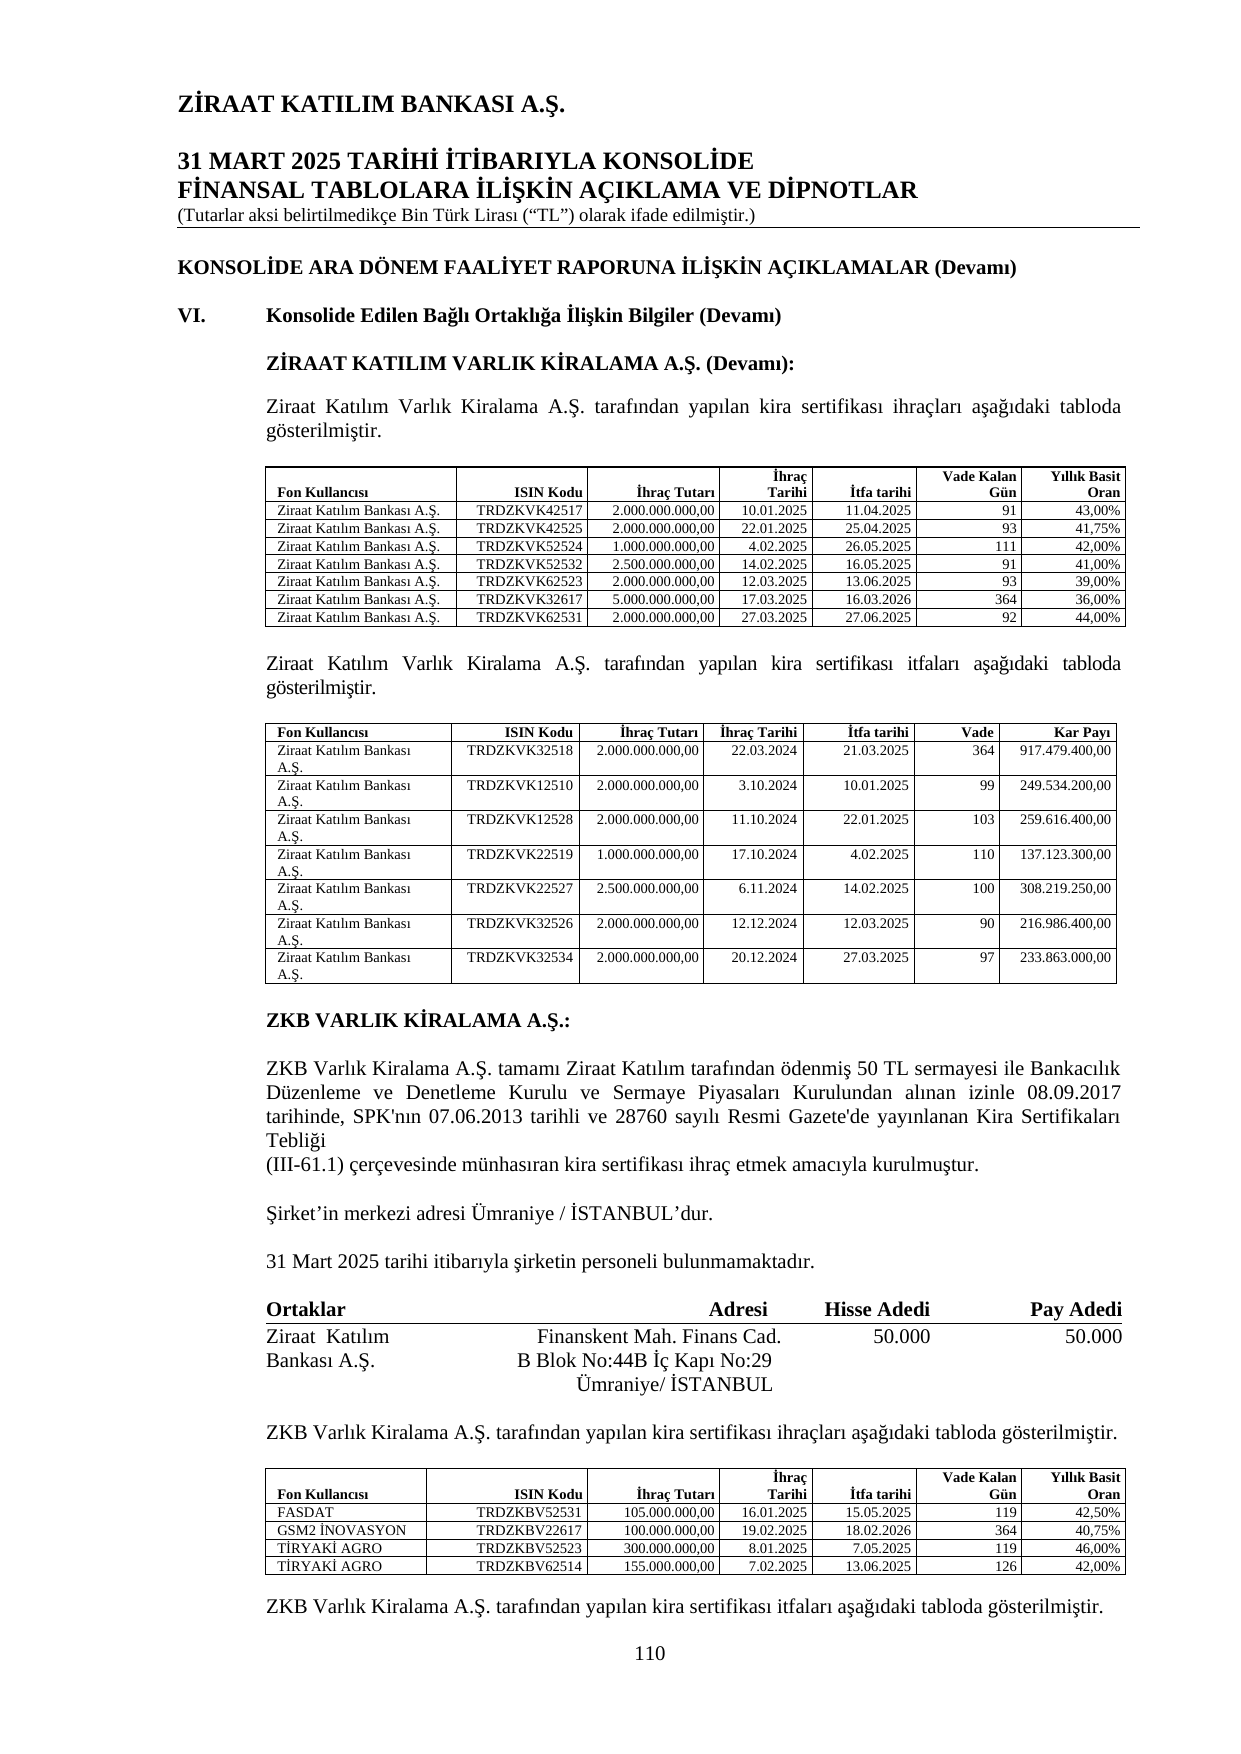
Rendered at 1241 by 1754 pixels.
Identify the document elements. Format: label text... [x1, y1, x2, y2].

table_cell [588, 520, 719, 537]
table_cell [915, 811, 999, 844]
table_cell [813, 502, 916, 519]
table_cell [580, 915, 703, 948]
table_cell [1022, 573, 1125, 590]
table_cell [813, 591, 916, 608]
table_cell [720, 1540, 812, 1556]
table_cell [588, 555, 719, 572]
text Ziraat Katılım Finanskent Mah. Finans Cad. 50.000 50.000 [266, 1324, 1122, 1348]
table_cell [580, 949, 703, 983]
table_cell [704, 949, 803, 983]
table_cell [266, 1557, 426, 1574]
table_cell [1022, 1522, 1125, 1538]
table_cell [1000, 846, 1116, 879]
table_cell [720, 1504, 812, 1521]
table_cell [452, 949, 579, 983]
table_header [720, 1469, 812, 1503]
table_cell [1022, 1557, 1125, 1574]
text Şirket’in merkezi adresi Ümraniye / İSTANBUL’dur. [266, 1200, 1122, 1224]
text Ziraat Katılım Varlık Kiralama A.Ş. tarafından yapılan kira sertifikası itfaları aşağıdaki tabloda gösterilmiştir. [266, 651, 1122, 699]
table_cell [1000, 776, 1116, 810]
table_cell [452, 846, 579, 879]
text 31 Mart 2025 tarihi itibarıyla şirketin personeli bulunmamaktadır. [266, 1248, 1122, 1273]
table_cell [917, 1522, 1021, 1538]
text Ümraniye/ İSTANBUL [517, 1372, 1122, 1396]
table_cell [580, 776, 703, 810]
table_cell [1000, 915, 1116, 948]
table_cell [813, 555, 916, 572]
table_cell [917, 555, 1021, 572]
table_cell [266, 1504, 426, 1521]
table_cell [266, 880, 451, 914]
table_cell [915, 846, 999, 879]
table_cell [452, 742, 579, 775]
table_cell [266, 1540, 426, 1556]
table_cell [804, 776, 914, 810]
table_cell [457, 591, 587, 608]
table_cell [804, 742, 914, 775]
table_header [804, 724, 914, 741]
text Ziraat Katılım Varlık Kiralama A.Ş. tarafından yapılan kira sertifikası ihraçları aşağıdaki tabloda gösterilmiştir. [266, 394, 1122, 442]
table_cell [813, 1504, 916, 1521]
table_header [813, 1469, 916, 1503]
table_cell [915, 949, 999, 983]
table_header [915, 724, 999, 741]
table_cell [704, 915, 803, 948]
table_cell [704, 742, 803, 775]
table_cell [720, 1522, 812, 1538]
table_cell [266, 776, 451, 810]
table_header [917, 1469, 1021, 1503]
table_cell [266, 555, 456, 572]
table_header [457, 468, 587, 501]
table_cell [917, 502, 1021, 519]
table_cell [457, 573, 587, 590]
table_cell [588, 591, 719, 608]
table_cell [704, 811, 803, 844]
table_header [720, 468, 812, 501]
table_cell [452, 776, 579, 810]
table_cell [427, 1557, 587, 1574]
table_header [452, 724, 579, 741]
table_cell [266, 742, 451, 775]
text ZKB Varlık Kiralama A.Ş. tamamı Ziraat Katılım tarafından ödenmiş 50 TL sermayesi ile Bankacılık Düzenleme ve Denetleme Kurulu ve Sermaye Piyasaları Kurulundan alınan izinle 08.09.2017 tarihinde, SPK'nın 07.06.2013 tarihli ve 28760 sayılı Resmi Gazete'de yayınlanan Kira Sertifikaları Tebliği (III-61.1) çerçevesinde münhasıran kira sertifikası ihraç etmek amacıyla kurulmuştur. [266, 1056, 1122, 1176]
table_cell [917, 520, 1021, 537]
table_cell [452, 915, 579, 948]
text ZKB Varlık Kiralama A.Ş. tarafından yapılan kira sertifikası ihraçları aşağıdaki tabloda gösterilmiştir. [266, 1420, 1122, 1444]
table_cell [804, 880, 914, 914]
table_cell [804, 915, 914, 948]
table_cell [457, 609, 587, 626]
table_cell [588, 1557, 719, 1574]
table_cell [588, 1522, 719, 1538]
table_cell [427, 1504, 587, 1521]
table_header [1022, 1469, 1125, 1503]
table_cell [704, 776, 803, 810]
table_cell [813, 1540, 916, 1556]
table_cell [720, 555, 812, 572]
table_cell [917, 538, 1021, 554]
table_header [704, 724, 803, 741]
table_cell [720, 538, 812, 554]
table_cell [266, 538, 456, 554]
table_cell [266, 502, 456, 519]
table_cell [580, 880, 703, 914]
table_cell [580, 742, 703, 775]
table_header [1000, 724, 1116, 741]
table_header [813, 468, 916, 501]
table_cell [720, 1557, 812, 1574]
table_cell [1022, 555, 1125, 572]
text Bankası A.Ş. B Blok No:44B İç Kapı No:29 [266, 1348, 1122, 1372]
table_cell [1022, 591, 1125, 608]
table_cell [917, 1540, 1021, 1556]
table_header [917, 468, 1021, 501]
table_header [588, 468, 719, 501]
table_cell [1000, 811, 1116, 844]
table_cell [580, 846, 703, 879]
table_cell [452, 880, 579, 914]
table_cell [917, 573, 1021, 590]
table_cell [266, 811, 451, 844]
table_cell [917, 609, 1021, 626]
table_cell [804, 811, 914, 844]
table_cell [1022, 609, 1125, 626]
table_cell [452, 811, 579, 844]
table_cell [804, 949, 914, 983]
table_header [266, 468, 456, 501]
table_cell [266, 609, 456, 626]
text ZKB Varlık Kiralama A.Ş. tarafından yapılan kira sertifikası itfaları aşağıdaki tabloda gösterilmiştir. [266, 1594, 1122, 1618]
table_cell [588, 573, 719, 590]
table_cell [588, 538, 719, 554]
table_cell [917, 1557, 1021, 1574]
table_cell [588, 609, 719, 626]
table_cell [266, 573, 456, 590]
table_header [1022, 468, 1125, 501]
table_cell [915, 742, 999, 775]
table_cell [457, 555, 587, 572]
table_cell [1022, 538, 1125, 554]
list Konsolide Edilen Bağlı Ortaklığa İlişkin Bilgiler (Devamı) [177, 303, 1122, 327]
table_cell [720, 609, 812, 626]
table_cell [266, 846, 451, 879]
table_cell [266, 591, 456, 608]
text Ortaklar Adresi Hisse Adedi Pay Adedi [266, 1297, 1122, 1323]
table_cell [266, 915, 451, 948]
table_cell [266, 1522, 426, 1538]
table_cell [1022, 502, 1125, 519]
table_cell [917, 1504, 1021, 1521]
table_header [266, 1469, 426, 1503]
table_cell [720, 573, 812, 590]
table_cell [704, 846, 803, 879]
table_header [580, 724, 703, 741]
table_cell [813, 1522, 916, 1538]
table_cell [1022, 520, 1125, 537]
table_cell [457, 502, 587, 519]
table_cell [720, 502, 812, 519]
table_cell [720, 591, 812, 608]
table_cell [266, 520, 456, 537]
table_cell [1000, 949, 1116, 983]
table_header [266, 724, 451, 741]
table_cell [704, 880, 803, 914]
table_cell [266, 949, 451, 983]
text KONSOLİDE ARA DÖNEM FAALİYET RAPORUNA İLİŞKİN AÇIKLAMALAR (Devamı) [177, 255, 1122, 279]
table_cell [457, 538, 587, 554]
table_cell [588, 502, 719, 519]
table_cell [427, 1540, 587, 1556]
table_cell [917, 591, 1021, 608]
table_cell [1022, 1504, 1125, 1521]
text ZİRAAT KATILIM VARLIK KİRALAMA A.Ş. (Devamı): [266, 351, 1122, 375]
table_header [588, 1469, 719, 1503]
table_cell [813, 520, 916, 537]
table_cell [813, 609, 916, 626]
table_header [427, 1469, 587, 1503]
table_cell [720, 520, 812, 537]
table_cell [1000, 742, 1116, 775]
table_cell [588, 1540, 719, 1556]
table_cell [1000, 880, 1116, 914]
text ZKB VARLIK KİRALAMA A.Ş.: [266, 1008, 1122, 1032]
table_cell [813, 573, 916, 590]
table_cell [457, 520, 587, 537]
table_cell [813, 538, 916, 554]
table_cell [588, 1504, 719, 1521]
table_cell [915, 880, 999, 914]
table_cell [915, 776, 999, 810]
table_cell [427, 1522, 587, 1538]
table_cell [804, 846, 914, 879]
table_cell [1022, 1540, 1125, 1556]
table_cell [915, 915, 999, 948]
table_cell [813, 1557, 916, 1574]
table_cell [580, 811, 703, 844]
